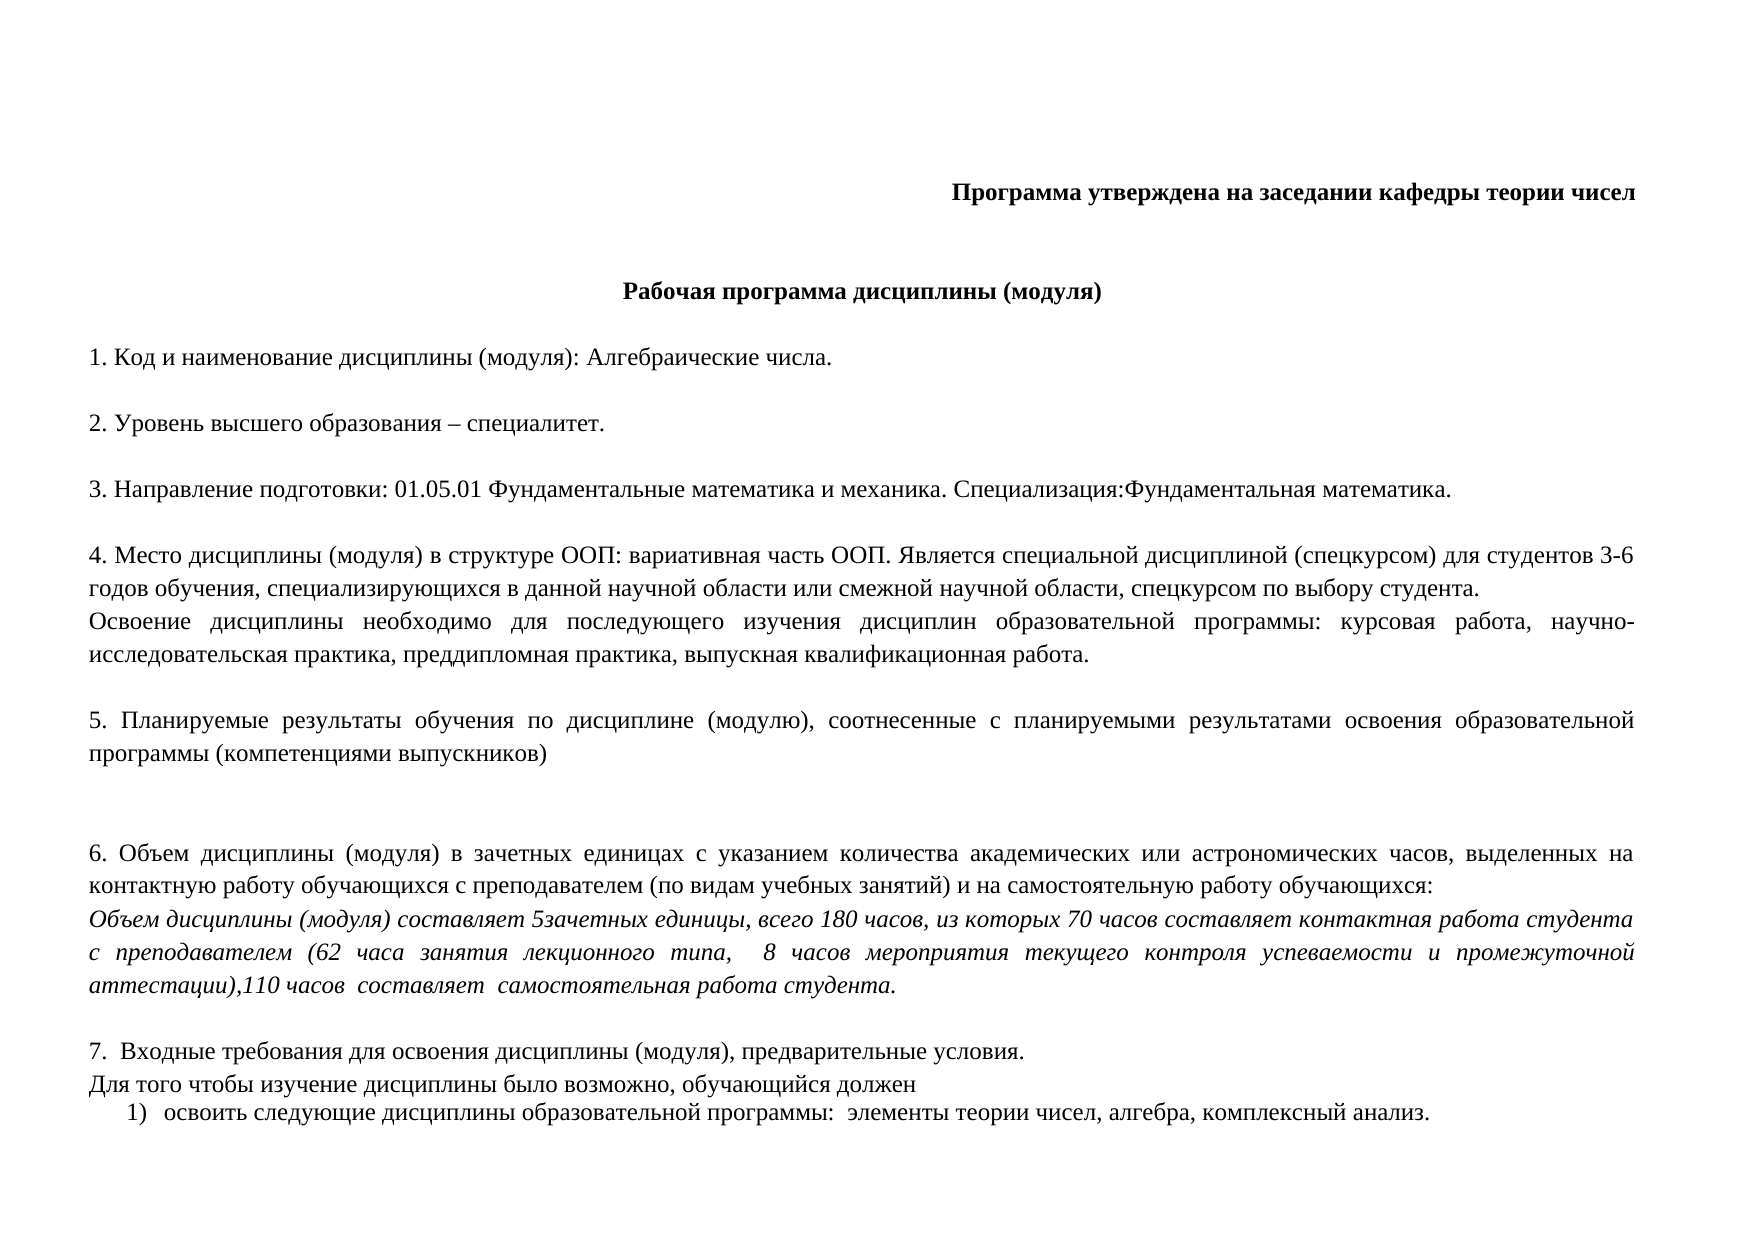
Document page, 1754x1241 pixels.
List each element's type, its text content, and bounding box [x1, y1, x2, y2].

text Для того чтобы изучение дисциплины было возможно, обучающийся должен [89, 1069, 1636, 1097]
text 1. Код и наименование дисциплины (модуля): Алгебраические числа. [89, 342, 1636, 371]
text 3. Направление подготовки: 01.05.01 Фундаментальные математика и механика. Специализация:Фундаментальная математика. [89, 474, 1636, 503]
list освоить следующие дисциплины образовательной программы: элементы теории чисел, алгебра, комплексный анализ. [126, 1097, 1636, 1126]
text 2. Уровень высшего образования – специалитет. [89, 408, 1636, 437]
text 6. Объем дисциплины (модуля) в зачетных единицах с указанием количества академических или астрономических часов, выделенных на контактную работу обучающихся с преподавателем (по видам учебных занятий) и на самостоятельную работу обучающихся: [89, 838, 1636, 899]
text Рабочая программа дисциплины (модуля) [89, 276, 1636, 305]
text 7. Входные требования для освоения дисциплины (модуля), предварительные условия. [89, 1036, 1636, 1064]
text 5. Планируемые результаты обучения по дисциплине (модулю), соотнесенные с планируемыми результатами освоения образовательной программы (компетенциями выпускников) [89, 706, 1636, 767]
text Освоение дисциплины необходимо для последующего изучения дисциплин образовательной программы: курсовая работа, научно-исследовательская практика, преддипломная практика, выпускная квалификационная работа. [89, 606, 1636, 668]
text Объем дисциплины (модуля) составляет 5зачетных единицы, всего 180 часов, из которых 70 часов составляет контактная работа студента с преподавателем (62 часа занятия лекционного типа, 8 часов мероприятия текущего контроля успеваемости и промежуточной аттестации),110 часов составляет самостоятельная работа студента. [89, 904, 1636, 998]
text Программа утверждена на заседании кафедры теории чисел [89, 177, 1636, 206]
text 4. Место дисциплины (модуля) в структуре ООП: вариативная часть ООП. Является специальной дисциплиной (спецкурсом) для студентов 3-6 годов обучения, специализирующихся в данной научной области или смежной научной области, спецкурсом по выбору студента. [89, 540, 1636, 602]
